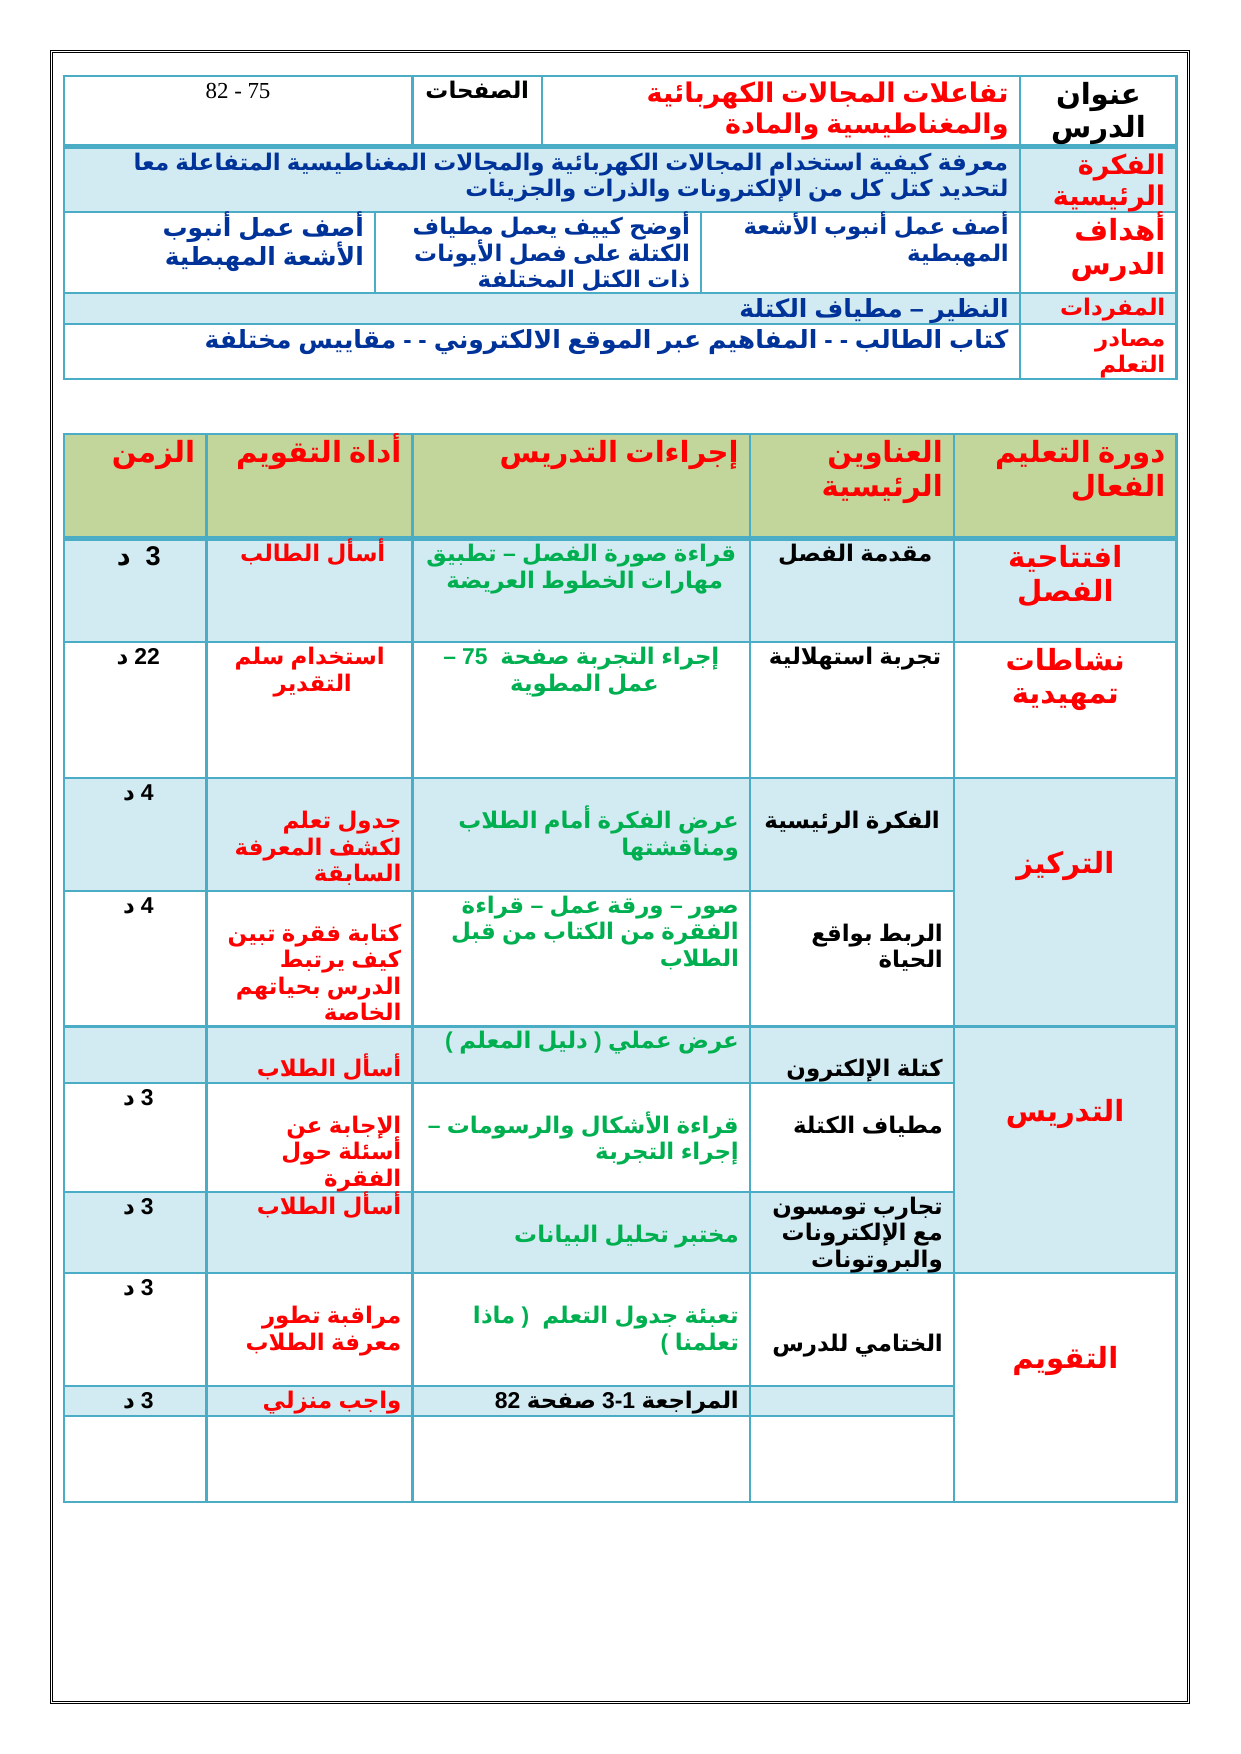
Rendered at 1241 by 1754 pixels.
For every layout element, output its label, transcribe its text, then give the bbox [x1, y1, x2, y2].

table_cell واجب منزلي [208, 1387, 411, 1415]
table_cell [751, 1417, 953, 1501]
table_cell الفكرة الرئيسية [1021, 149, 1175, 211]
table_cell 3 د [65, 1274, 205, 1384]
table_cell التركيز [955, 779, 1175, 1025]
table_cell مقدمة الفصل [751, 541, 953, 641]
table_cell أسأل الطالب [208, 541, 411, 641]
table_cell نشاطات تمهيدية [955, 643, 1175, 777]
table_cell كتاب الطالب - - المفاهيم عبر الموقع الالكتروني - - مقاييس مختلفة [65, 325, 1019, 378]
table_cell قراءة الأشكال والرسومات – إجراء التجربة [414, 1084, 749, 1191]
table_header دورة التعليم الفعال [955, 435, 1175, 536]
table_cell كتلة الإلكترون [751, 1028, 953, 1082]
table_cell الفكرة الرئيسية [751, 779, 953, 890]
table_cell [65, 1028, 205, 1082]
table_cell التدريس [955, 1028, 1175, 1272]
table_cell [208, 1417, 411, 1501]
table_cell افتتاحية الفصل [955, 541, 1175, 641]
table_cell تعبئة جدول التعلم ( ماذا تعلمنا ) [414, 1274, 749, 1384]
table_header العناوين الرئيسية [751, 435, 953, 536]
table_cell الربط بواقع الحياة [751, 892, 953, 1025]
table_cell صور – ورقة عمل – قراءة الفقرة من الكتاب من قبل الطلاب [414, 892, 749, 1025]
table_cell عرض عملي ( دليل المعلم ) [414, 1028, 749, 1082]
table_header إجراءات التدريس [414, 435, 749, 536]
table_header الصفحات [414, 77, 541, 144]
table_cell قراءة صورة الفصل – تطبيق مهارات الخطوط العريضة [414, 541, 749, 641]
table_cell مصادر التعلم [1021, 325, 1175, 378]
table_cell أهداف الدرس [1021, 213, 1175, 292]
table_cell 3 د [65, 1084, 205, 1191]
table_cell النظير – مطياف الكتلة [65, 294, 1019, 323]
table_cell استخدام سلم التقدير [208, 643, 411, 777]
table_cell جدول تعلم لكشف المعرفة السابقة [208, 779, 411, 890]
table_cell عرض الفكرة أمام الطلاب ومناقشتها [414, 779, 749, 890]
table_cell 3 د [65, 541, 205, 641]
table_cell معرفة كيفية استخدام المجالات الكهربائية والمجالات المغناطيسية المتفاعلة معا لتحديد كتل كل من الإلكترونات والذرات والجزيئات [65, 149, 1019, 211]
table_header الزمن [65, 435, 205, 536]
table_cell 22 د [65, 643, 205, 777]
table_cell [65, 1417, 205, 1501]
table_cell التقويم [955, 1274, 1175, 1501]
table_cell 3 د [65, 1193, 205, 1272]
table_cell [751, 1387, 953, 1415]
table_cell أسأل الطلاب [208, 1028, 411, 1082]
table_cell إجراء التجربة صفحة 75 – عمل المطوية [414, 643, 749, 777]
table_cell مطياف الكتلة [751, 1084, 953, 1191]
table_cell تجارب تومسون مع الإلكترونات والبروتونات [751, 1193, 953, 1272]
table_cell الإجابة عن أسئلة حول الفقرة [208, 1084, 411, 1191]
table_header 75 - 82 [65, 77, 411, 144]
table_header أداة التقويم [208, 435, 411, 536]
table_cell المفردات [1021, 294, 1175, 323]
table_cell تجربة استهلالية [751, 643, 953, 777]
table_cell أسأل الطلاب [208, 1193, 411, 1272]
table_cell 4 د [65, 779, 205, 890]
table_cell 4 د [65, 892, 205, 1025]
table_cell المراجعة 1-3 صفحة 82 [414, 1387, 749, 1415]
table_header عنوان الدرس [1021, 77, 1175, 144]
table_cell مراقبة تطور معرفة الطلاب [208, 1274, 411, 1384]
table_cell أصف عمل أنبوب الأشعة المهبطية [702, 213, 1019, 292]
table_cell 3 د [65, 1387, 205, 1415]
table_header تفاعلات المجالات الكهربائية والمغناطيسية والمادة [543, 77, 1019, 144]
table_cell الختامي للدرس [751, 1274, 953, 1384]
table_cell أوضح كييف يعمل مطياف الكتلة على فصل الأيونات ذات الكتل المختلفة [376, 213, 700, 292]
table_cell كتابة فقرة تبين كيف يرتبط الدرس بحياتهم الخاصة [208, 892, 411, 1025]
table_cell مختبر تحليل البيانات [414, 1193, 749, 1272]
table_cell [414, 1417, 749, 1501]
table_cell أصف عمل أنبوب الأشعة المهبطية [65, 213, 374, 292]
